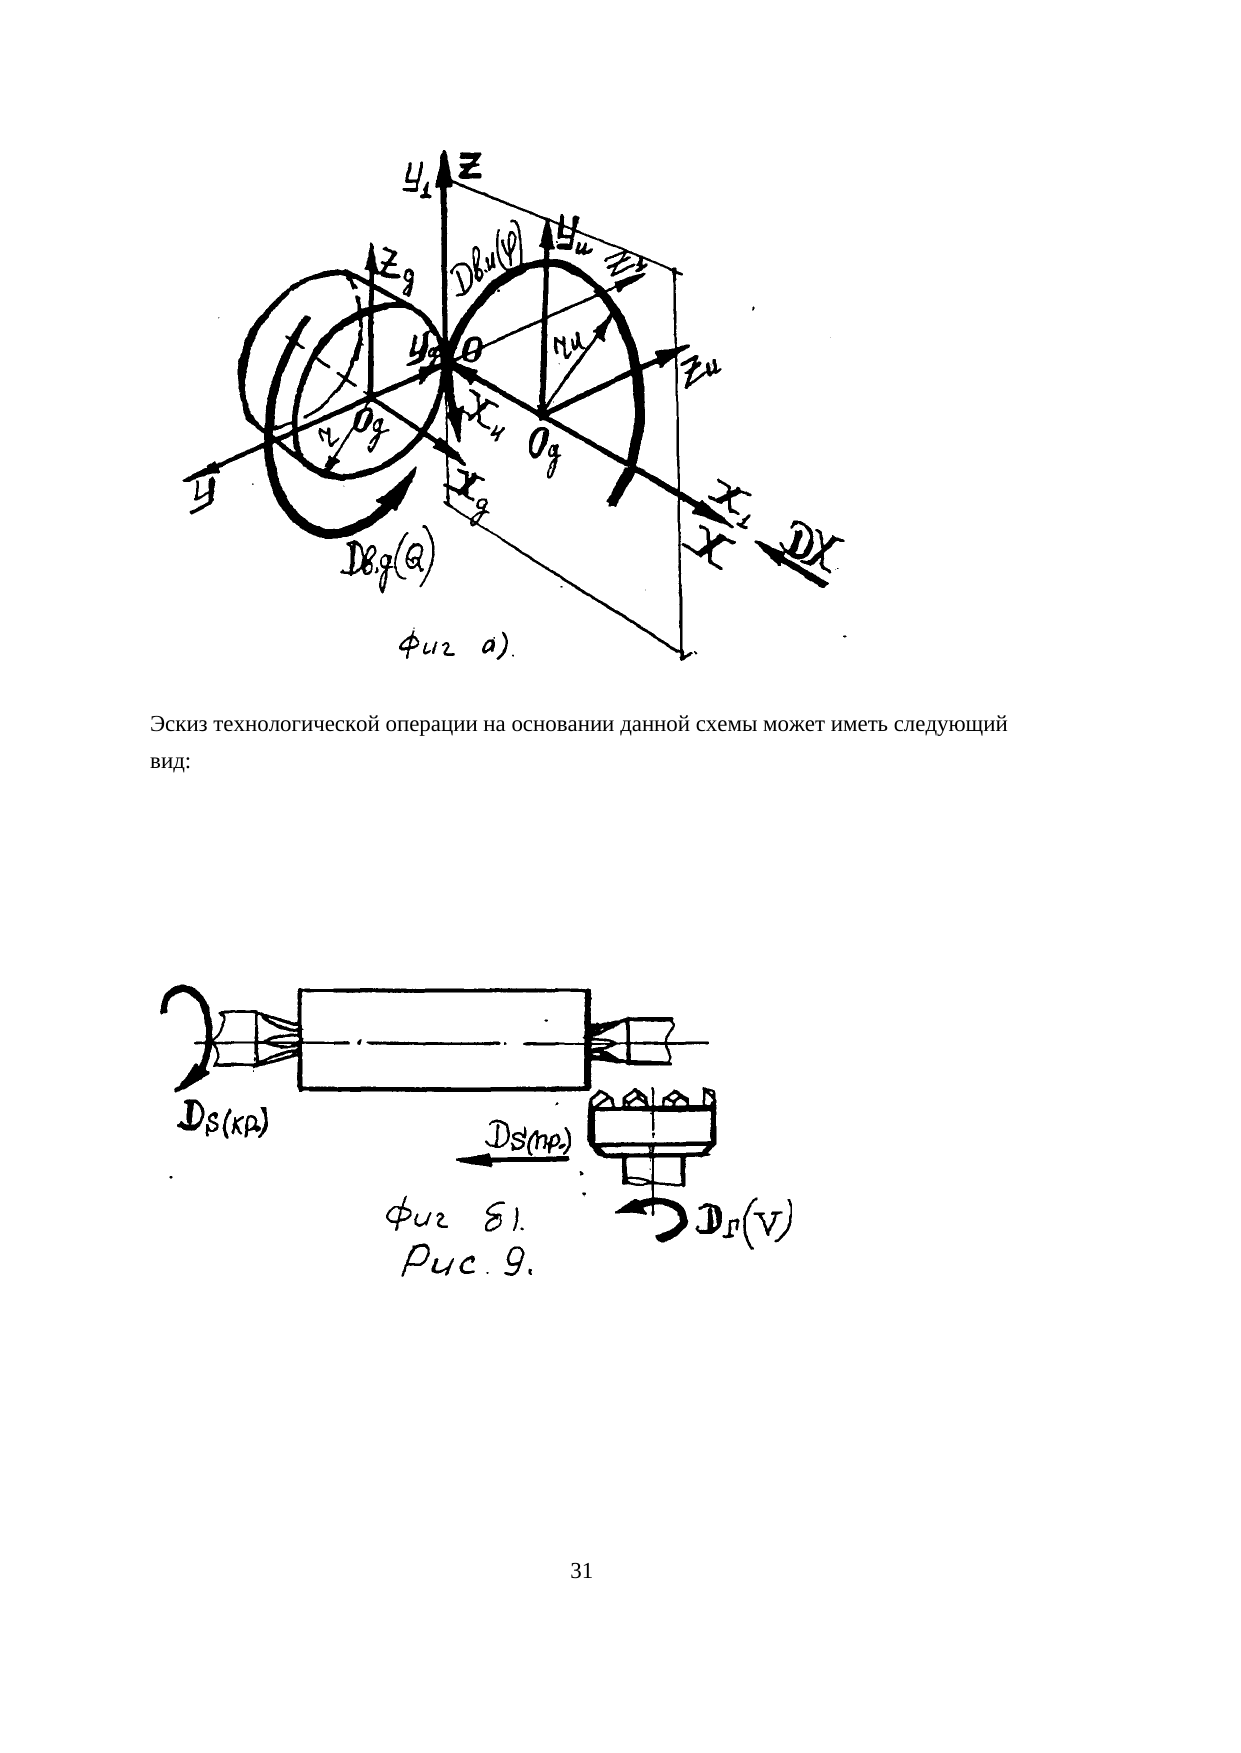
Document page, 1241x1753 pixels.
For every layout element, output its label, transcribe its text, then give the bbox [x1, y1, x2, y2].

text Эскиз технологической операции на основании данной схемы может иметь следующий вид: [150, 710, 1013, 773]
picture [152, 975, 796, 1282]
picture [179, 149, 848, 664]
text 31 [150, 1557, 1013, 1583]
